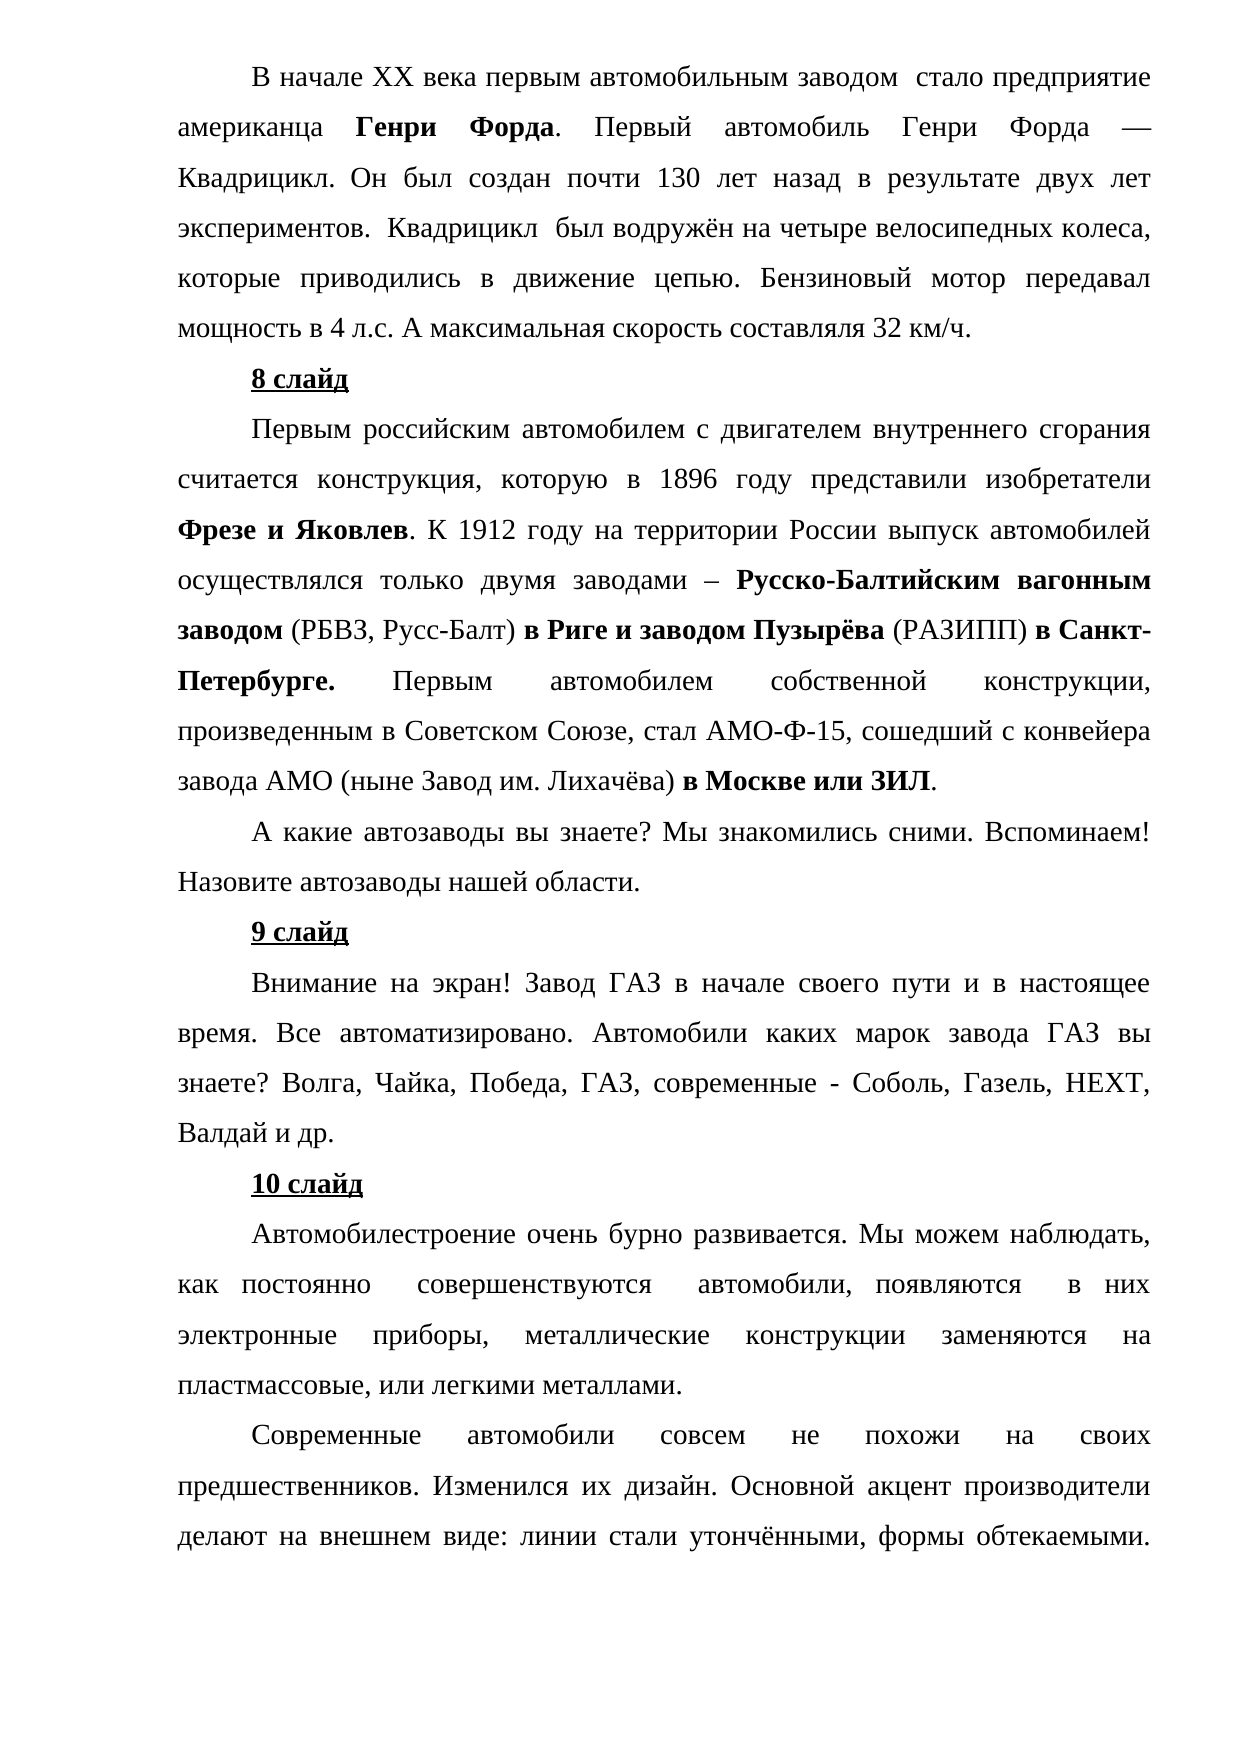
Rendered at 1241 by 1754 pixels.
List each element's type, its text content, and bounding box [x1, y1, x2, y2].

text В начале XX века первым автомобильным заводом стало предприятие американца Генри Форда. Первый автомобиль Генри Форда — Квадрицикл. Он был создан почти 130 лет назад в результате двух лет экспериментов. Квадрицикл был водружён на четыре велосипедных колеса, которые приводились в движение цепью. Бензиновый мотор передавал мощность в 4 л.с. А максимальная скорость составляля 32 км/ч. [177, 59, 1152, 344]
text 9 слайд [177, 914, 1152, 948]
text Автомобилестроение очень бурно развивается. Мы можем наблюдать, как постоянно совершенствуются автомобили, появляются в них электронные приборы, металлические конструкции заменяются на пластмассовые, или легкими металлами. [177, 1216, 1152, 1401]
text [177, 1417, 1152, 1552]
text Внимание на экран! Завод ГАЗ в начале своего пути и в настоящее время. Все автоматизировано. Автомобили каких марок завода ГАЗ вы знаете? Волга, Чайка, Победа, ГАЗ, современные - Соболь, Газель, НЕХТ, Валдай и др. [177, 965, 1152, 1149]
text А какие автозаводы вы знаете? Мы знакомились сними. Вспоминаем! Назовите автозаводы нашей области. [177, 814, 1152, 898]
text Первым российским автомобилем с двигателем внутреннего сгорания считается конструкция, которую в 1896 году представили изобретатели Фрезе и Яковлев. К 1912 году на территории России выпуск автомобилей осуществлялся только двумя заводами – Русско-Балтийским вагонным заводом (РБВЗ, Русс-Балт) в Риге и заводом Пузырёва (РАЗИПП) в Санкт-Петербурге. Первым автомобилем собственной конструкции, произведенным в Советском Союзе, стал АМО-Ф-15, сошедший с конвейера завода АМО (ныне Завод им. Лихачёва) в Москве или ЗИЛ. [177, 411, 1152, 797]
text 10 слайд [177, 1166, 1152, 1199]
text 8 слайд [177, 361, 1152, 394]
